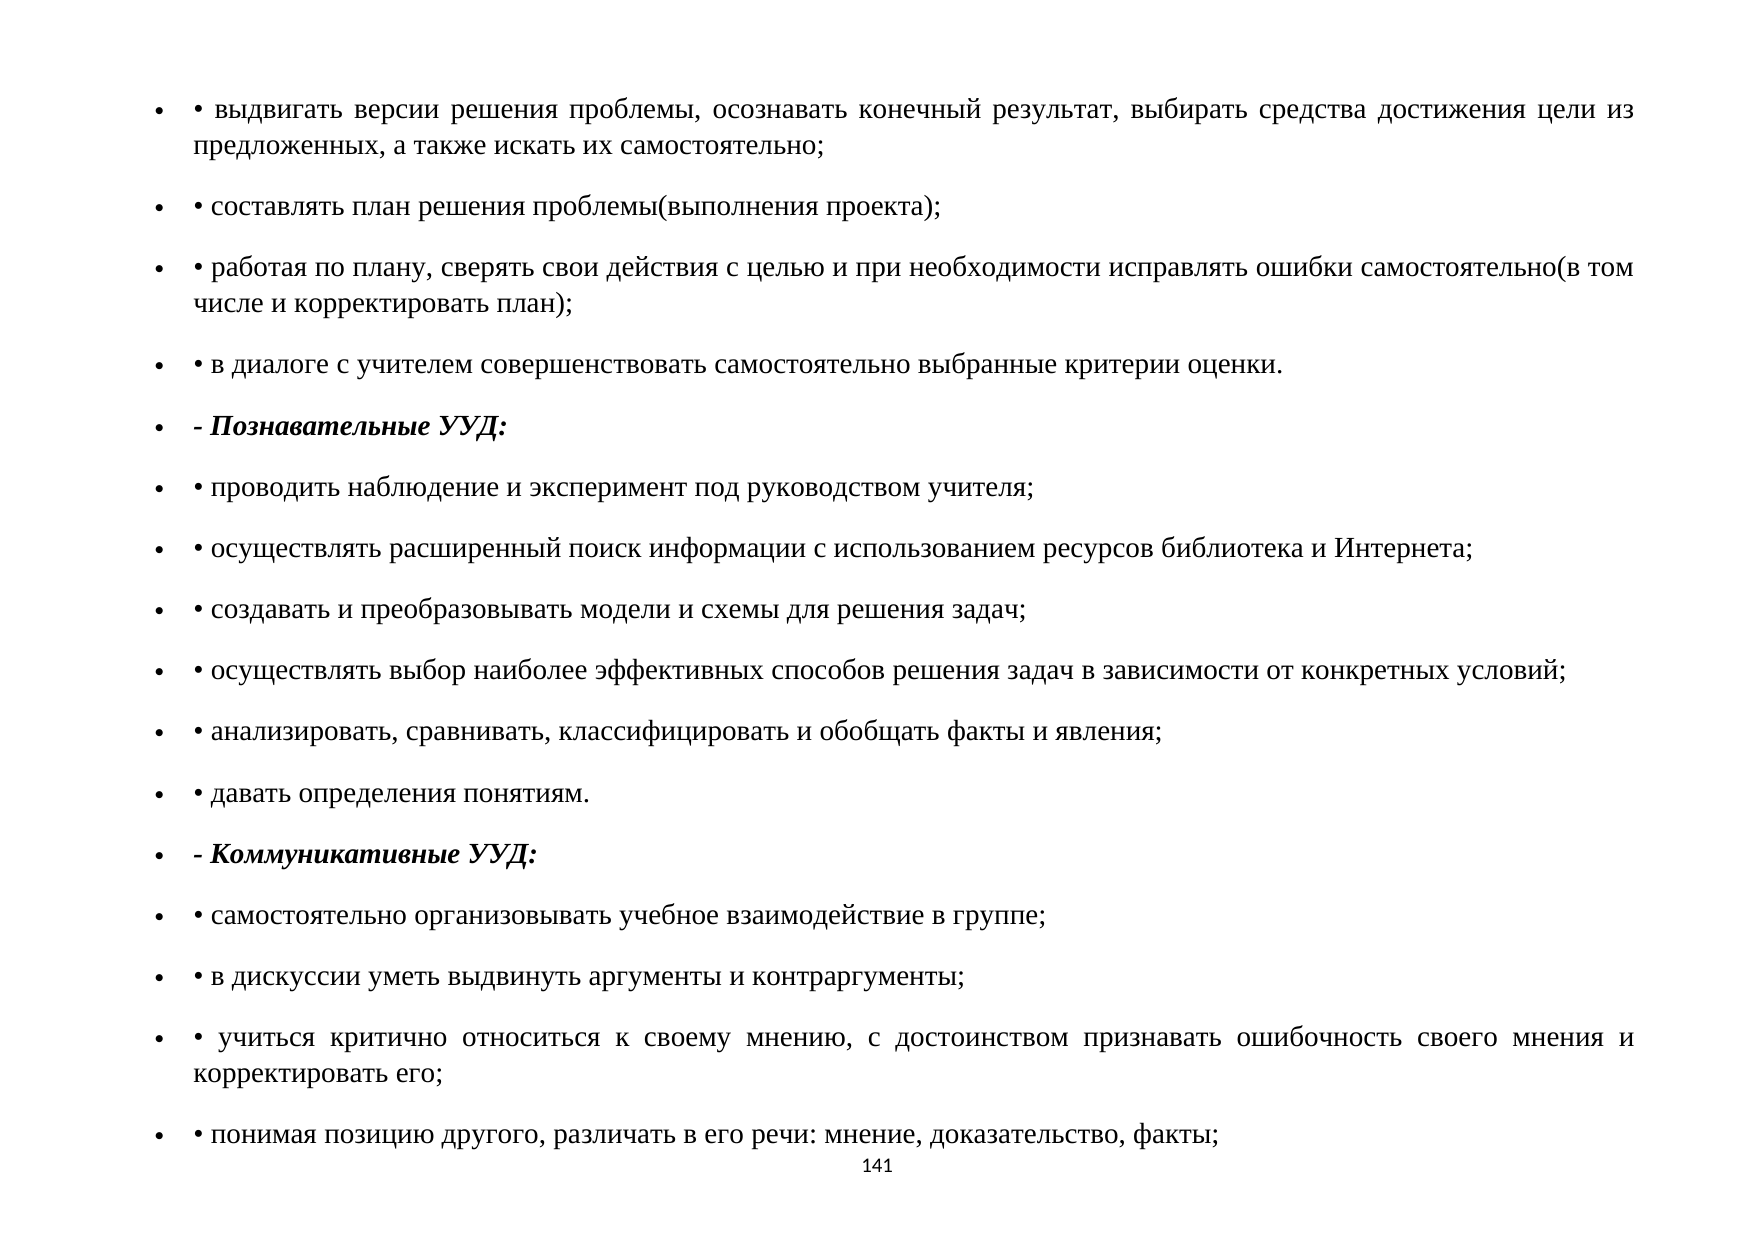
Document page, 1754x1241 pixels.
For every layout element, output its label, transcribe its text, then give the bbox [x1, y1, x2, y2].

list • осуществлять расширенный поиск информации с использованием ресурсов библиотека и Интернета; [156, 530, 1636, 564]
list • анализировать, сравнивать, классифицировать и обобщать факты и явления; [156, 713, 1636, 747]
list • проводить наблюдение и эксперимент под руководством учителя; [156, 469, 1636, 502]
list • работая по плану, сверять свои действия с целью и при необходимости исправлять ошибки самостоятельно(в том числе и корректировать план); [156, 249, 1636, 319]
list • выдвигать версии решения проблемы, осознавать конечный результат, выбирать средства достижения цели из предложенных, а также искать их самостоятельно; [156, 91, 1636, 161]
list • в дискуссии уметь выдвинуть аргументы и контраргументы; [156, 958, 1636, 992]
list • создавать и преобразовывать модели и схемы для решения задач; [156, 591, 1636, 625]
list • понимая позицию другого, различать в его речи: мнение, доказательство, факты; [156, 1117, 1636, 1150]
list • осуществлять выбор наиболее эффективных способов решения задач в зависимости от конкретных условий; [156, 652, 1636, 686]
list • учиться критично относиться к своему мнению, с достоинством признавать ошибочность своего мнения и корректировать его; [156, 1019, 1636, 1089]
list • давать определения понятиям. [156, 775, 1636, 808]
list • в диалоге с учителем совершенствовать самостоятельно выбранные критерии оценки. [156, 347, 1636, 380]
list • составлять план решения проблемы(выполнения проекта); [156, 188, 1636, 222]
list - Коммуникативные УУД: [156, 836, 1636, 869]
list • самостоятельно организовывать учебное взаимодействие в группе; [156, 897, 1636, 931]
list - Познавательные УУД: [156, 408, 1636, 441]
